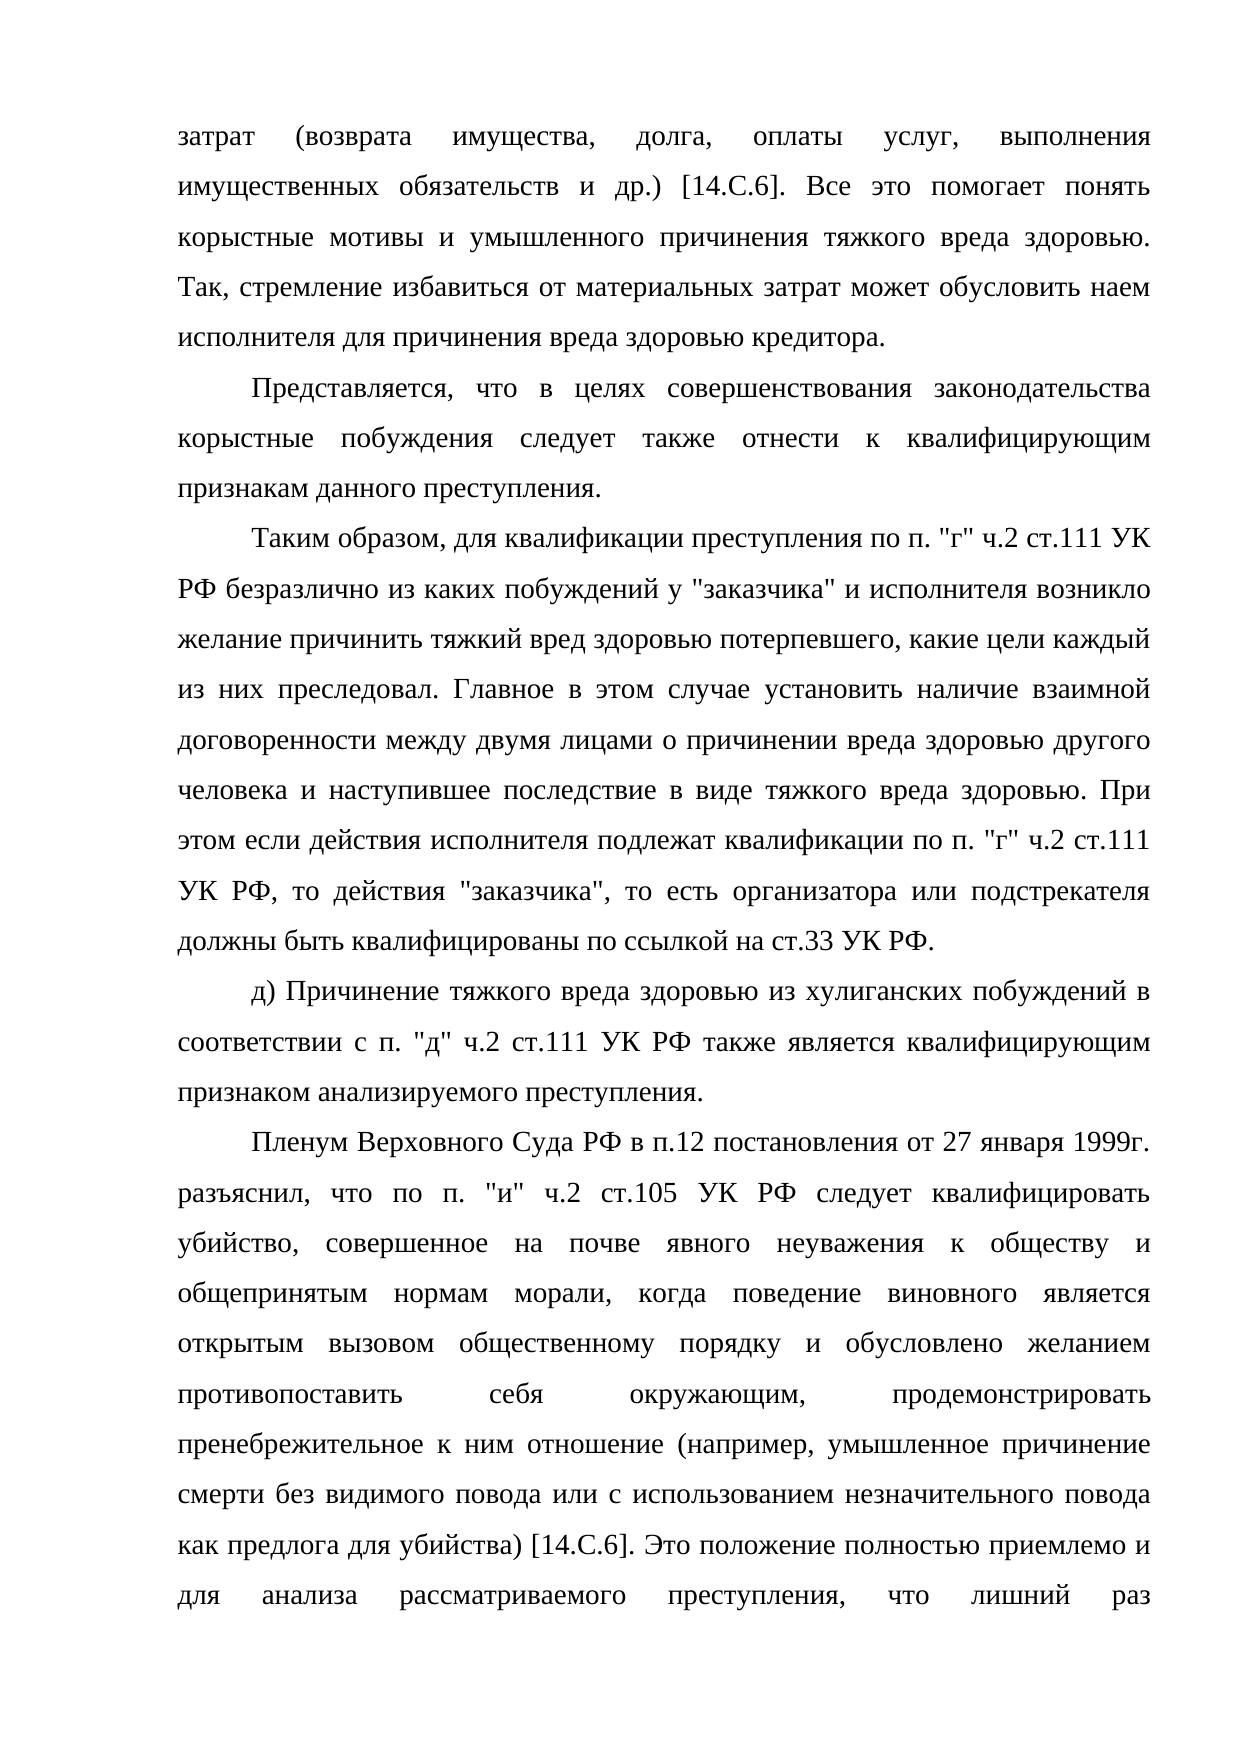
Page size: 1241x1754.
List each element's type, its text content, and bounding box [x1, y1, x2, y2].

text д) Причинение тяжкого вреда здоровью из хулиганских побуждений в соответствии с п. "д" ч.2 ст.111 УК РФ также является квалифицирующим признаком анализируемого преступления. [177, 973, 1152, 1108]
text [177, 1124, 1152, 1611]
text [177, 118, 1152, 353]
text Таким образом, для квалификации преступления по п. "г" ч.2 ст.111 УК РФ безразлично из каких побуждений у "заказчика" и исполнителя возникло желание причинить тяжкий вред здоровью потерпевшего, какие цели каждый из них преследовал. Главное в этом случае установить наличие взаимной договоренности между двумя лицами о причинении вреда здоровью другого человека и наступившее последствие в виде тяжкого вреда здоровью. При этом если действия исполнителя подлежат квалификации по п. "г" ч.2 ст.111 УК РФ, то действия "заказчика", то есть организатора или подстрекателя должны быть квалифицированы по ссылкой на ст.33 УК РФ. [177, 521, 1152, 957]
text Представляется, что в целях совершенствования законодательства корыстные побуждения следует также отнести к квалифицирующим признакам данного преступления. [177, 370, 1152, 504]
